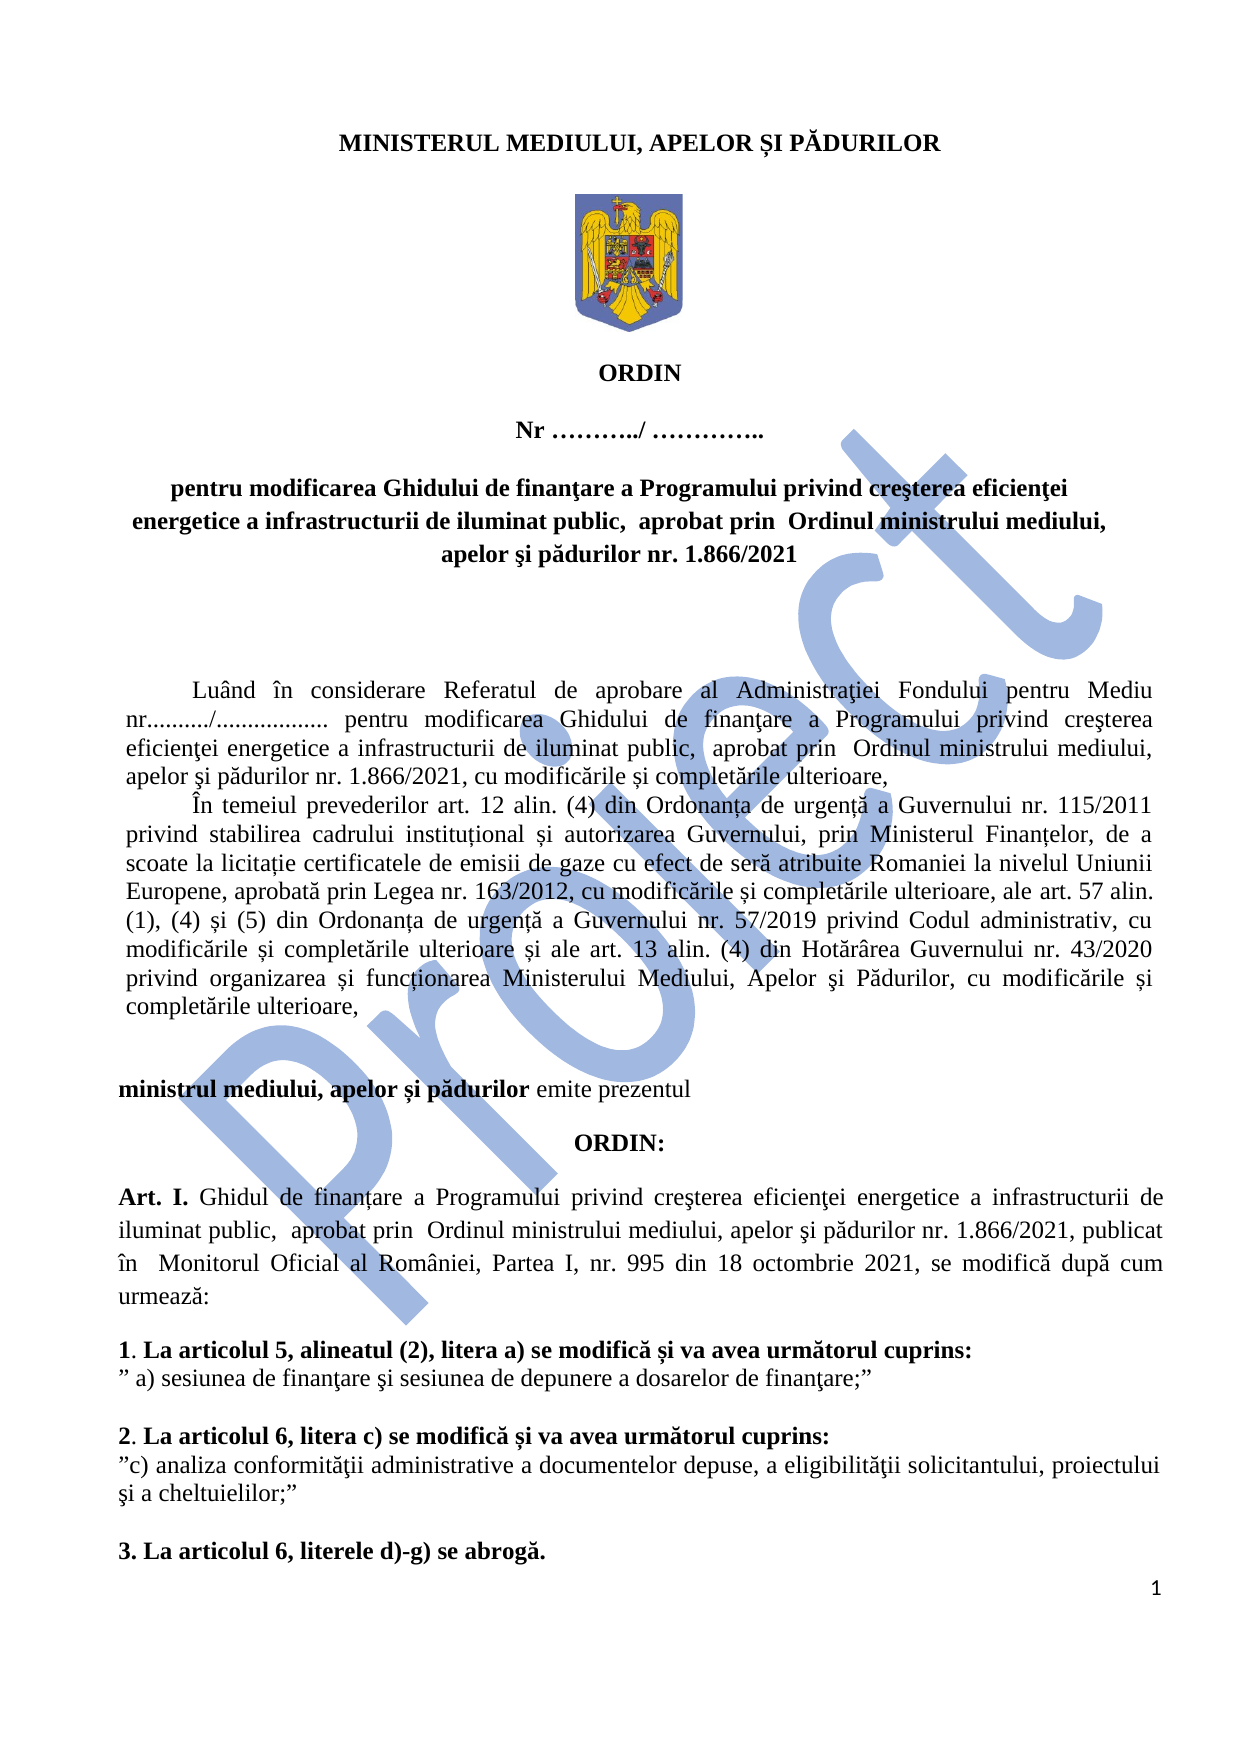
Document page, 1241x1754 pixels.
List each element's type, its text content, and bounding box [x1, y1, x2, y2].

text ORDIN: [118, 1128, 1120, 1157]
text ministrul mediului, apelor și pădurilor emite prezentul [118, 1074, 1120, 1103]
text 1. La articolul 5, alineatul (2), litera a) se modifică și va avea următorul cuprins: [118, 1335, 1161, 1363]
text pentru modificarea Ghidului de finanţare a Programului privind creşterea eficienţei energetice a infrastructurii de iluminat public, aprobat prin Ordinul ministrului mediului, apelor şi pădurilor nr. 1.866/2021 [118, 473, 1120, 567]
text Luând în considerare Referatul de aprobare al Administraţiei Fondului pentru Mediu nr........../.................. pentru modificarea Ghidului de finanţare a Programului privind creşterea eficienţei energetice a infrastructurii de iluminat public, aprobat prin Ordinul ministrului mediului, apelor şi pădurilor nr. 1.866/2021, cu modificările și completările ulterioare, [126, 675, 1154, 790]
text 3. La articolul 6, literele d)-g) se abrogă. [118, 1536, 1161, 1565]
text În temeiul prevederilor art. 12 alin. (4) din Ordonanța de urgență a Guvernului nr. 115/2011 privind stabilirea cadrului instituțional și autorizarea Guvernului, prin Ministerul Finanțelor, de a scoate la licitație certificatele de emisii de gaze cu efect de seră atribuite Romaniei la nivelul Uniunii Europene, aprobată prin Legea nr. 163/2012, cu modificările și completările ulterioare, ale art. 57 alin. (1), (4) și (5) din Ordonanța de urgență a Guvernului nr. 57/2019 privind Codul administrativ, cu modificările și completările ulterioare și ale art. 13 alin. (4) din Hotărârea Guvernului nr. 43/2020 privind organizarea și funcționarea Ministerului Mediului, Apelor şi Pădurilor, cu modificările și completările ulterioare, [126, 790, 1154, 1020]
text MINISTERUL MEDIULUI, APELOR ȘI PĂDURILOR [118, 128, 1161, 156]
text ” a) sesiunea de finanţare şi sesiunea de depunere a dosarelor de finanţare;” [118, 1363, 1161, 1392]
text Nr ………../ ………….. [118, 386, 1161, 444]
text 2. La articolul 6, litera c) se modifică și va avea următorul cuprins: [118, 1421, 1161, 1450]
picture [575, 194, 683, 332]
text Art. I. Ghidul de finanțare a Programului privind creşterea eficienţei energetice a infrastructurii de iluminat public, aprobat prin Ordinul ministrului mediului, apelor şi pădurilor nr. 1.866/2021, publicat în Monitorul Oficial al României, Partea I, nr. 995 din 18 octombrie 2021, se modifică după cum urmează: [118, 1182, 1165, 1309]
text ”c) analiza conformităţii administrative a documentelor depuse, a eligibilităţii solicitantului, proiectului şi a cheltuielilor;” [118, 1450, 1161, 1507]
text ORDIN [118, 358, 1161, 386]
